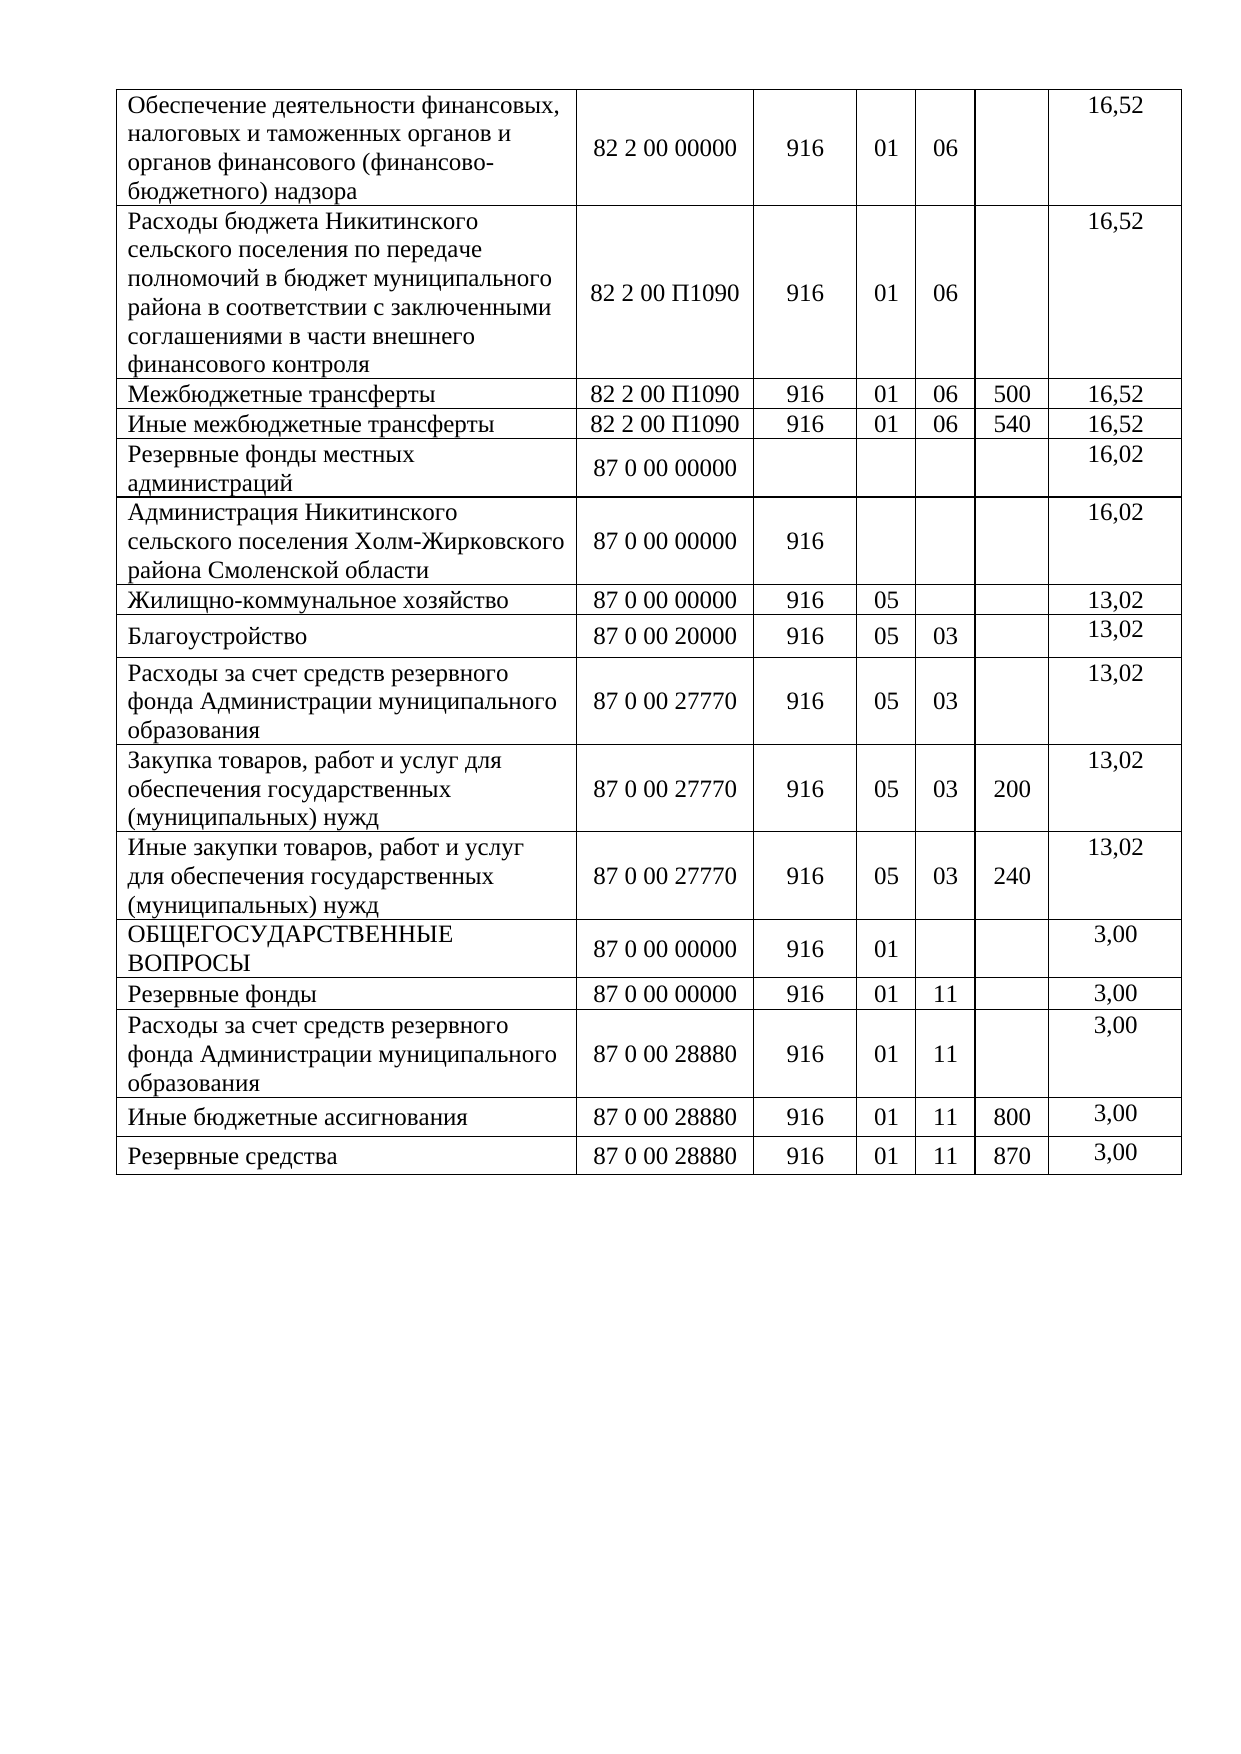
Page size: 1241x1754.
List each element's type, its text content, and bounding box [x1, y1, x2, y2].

table_cell 06 [916, 90, 974, 205]
table_cell 3,00 [1049, 920, 1181, 977]
table_cell Резервные средства [117, 1137, 576, 1174]
table_cell 916 [754, 658, 856, 744]
table_cell 3,00 [1049, 1098, 1181, 1136]
table_cell 13,02 [1049, 832, 1181, 918]
table_cell 916 [754, 90, 856, 205]
table_cell [976, 90, 1048, 205]
table_cell 16,52 [1049, 90, 1181, 205]
table_cell 11 [916, 1010, 974, 1097]
table_cell 916 [754, 745, 856, 831]
table_cell 01 [857, 90, 915, 205]
table_cell 87 0 00 00000 [577, 920, 753, 977]
table_cell 240 [976, 832, 1048, 918]
table_cell 01 [857, 379, 915, 408]
table_cell 87 0 00 27770 [577, 745, 753, 831]
table_cell 01 [857, 978, 915, 1009]
table_cell 916 [754, 615, 856, 657]
table_cell 916 [754, 498, 856, 584]
table_cell 87 0 00 00000 [577, 439, 753, 496]
table_cell 916 [754, 585, 856, 613]
table_cell Обеспечение деятельности финансовых, налоговых и таможенных органов и органов финансового (финансово-бюджетного) надзора [117, 90, 576, 205]
table_cell 13,02 [1049, 585, 1181, 613]
table_cell [976, 920, 1048, 977]
table_cell 87 0 00 28880 [577, 1010, 753, 1097]
table_cell 87 0 00 00000 [577, 585, 753, 613]
table_cell 87 0 00 00000 [577, 498, 753, 584]
table_cell Иные закупки товаров, работ и услуг для обеспечения государственных (муниципальных) нужд [117, 832, 576, 918]
table_cell [976, 1010, 1048, 1097]
table_cell Резервные фонды местных администраций [117, 439, 576, 496]
table_cell 916 [754, 920, 856, 977]
table_cell Иные бюджетные ассигнования [117, 1098, 576, 1136]
table_cell 3,00 [1049, 1137, 1181, 1174]
table_cell 16,52 [1049, 379, 1181, 408]
table_cell 13,02 [1049, 658, 1181, 744]
table_cell [976, 658, 1048, 744]
table_cell ОБЩЕГОСУДАРСТВЕННЫЕ ВОПРОСЫ [117, 920, 576, 977]
table_cell 87 0 00 20000 [577, 615, 753, 657]
table_cell 200 [976, 745, 1048, 831]
table_cell 13,02 [1049, 615, 1181, 657]
table_cell Администрация Никитинского сельского поселения Холм-Жирковского района Смоленской области [117, 498, 576, 584]
table_cell [976, 206, 1048, 378]
table_cell [857, 498, 915, 584]
table_cell Расходы за счет средств резервного фонда Администрации муниципального образования [117, 1010, 576, 1097]
table_cell 916 [754, 1137, 856, 1174]
table_cell 16,52 [1049, 206, 1181, 378]
table_cell 03 [916, 832, 974, 918]
table_cell Жилищно-коммунальное хозяйство [117, 585, 576, 613]
table_cell Резервные фонды [117, 978, 576, 1009]
table_cell 05 [857, 745, 915, 831]
table_cell 87 0 00 28880 [577, 1137, 753, 1174]
table_cell Расходы за счет средств резервного фонда Администрации муниципального образования [117, 658, 576, 744]
table_cell 82 2 00 00000 [577, 90, 753, 205]
table_cell 87 0 00 00000 [577, 978, 753, 1009]
table_cell 06 [916, 379, 974, 408]
table_cell 16,52 [1049, 409, 1181, 438]
table_cell Закупка товаров, работ и услуг для обеспечения государственных (муниципальных) нужд [117, 745, 576, 831]
table_cell 82 2 00 П1090 [577, 409, 753, 438]
table_cell 01 [857, 409, 915, 438]
table_cell 87 0 00 28880 [577, 1098, 753, 1136]
table_cell [916, 439, 974, 496]
table_cell 916 [754, 1098, 856, 1136]
table_cell 05 [857, 832, 915, 918]
table_cell 01 [857, 1137, 915, 1174]
table_cell [754, 439, 856, 496]
table_cell [976, 439, 1048, 496]
table_cell [976, 585, 1048, 613]
table_cell 916 [754, 978, 856, 1009]
table_cell 3,00 [1049, 1010, 1181, 1097]
table_cell Иные межбюджетные трансферты [117, 409, 576, 438]
table_cell 87 0 00 27770 [577, 658, 753, 744]
table_cell 916 [754, 832, 856, 918]
table_cell Расходы бюджета Никитинского сельского поселения по передаче полномочий в бюджет муниципального района в соответствии с заключенными соглашениями в части внешнего финансового контроля [117, 206, 576, 378]
table_cell 16,02 [1049, 439, 1181, 496]
table_cell 87 0 00 27770 [577, 832, 753, 918]
table_cell 06 [916, 409, 974, 438]
table_cell 916 [754, 379, 856, 408]
table_cell 800 [976, 1098, 1048, 1136]
table_cell [916, 498, 974, 584]
table_cell 03 [916, 745, 974, 831]
table_cell 11 [916, 978, 974, 1009]
table_cell 01 [857, 1098, 915, 1136]
table_cell [976, 978, 1048, 1009]
table_cell 3,00 [1049, 978, 1181, 1009]
table_cell 05 [857, 658, 915, 744]
table_cell 16,02 [1049, 498, 1181, 584]
table_cell 01 [857, 1010, 915, 1097]
table_cell 05 [857, 585, 915, 613]
table_cell 01 [857, 920, 915, 977]
table_cell 06 [916, 206, 974, 378]
table_cell [916, 920, 974, 977]
table_cell Межбюджетные трансферты [117, 379, 576, 408]
table_cell 500 [976, 379, 1048, 408]
table_cell Благоустройство [117, 615, 576, 657]
table_cell [976, 615, 1048, 657]
table_cell 916 [754, 409, 856, 438]
table_cell 82 2 00 П1090 [577, 379, 753, 408]
table_cell [976, 498, 1048, 584]
table_cell 11 [916, 1137, 974, 1174]
table_cell 13,02 [1049, 745, 1181, 831]
table_cell 916 [754, 206, 856, 378]
table_cell 540 [976, 409, 1048, 438]
table_cell [916, 585, 974, 613]
table_cell 870 [976, 1137, 1048, 1174]
table_cell 03 [916, 615, 974, 657]
table_cell [857, 439, 915, 496]
table_cell 01 [857, 206, 915, 378]
table_cell 11 [916, 1098, 974, 1136]
table_cell 05 [857, 615, 915, 657]
table_cell 82 2 00 П1090 [577, 206, 753, 378]
table_cell 03 [916, 658, 974, 744]
table_cell 916 [754, 1010, 856, 1097]
